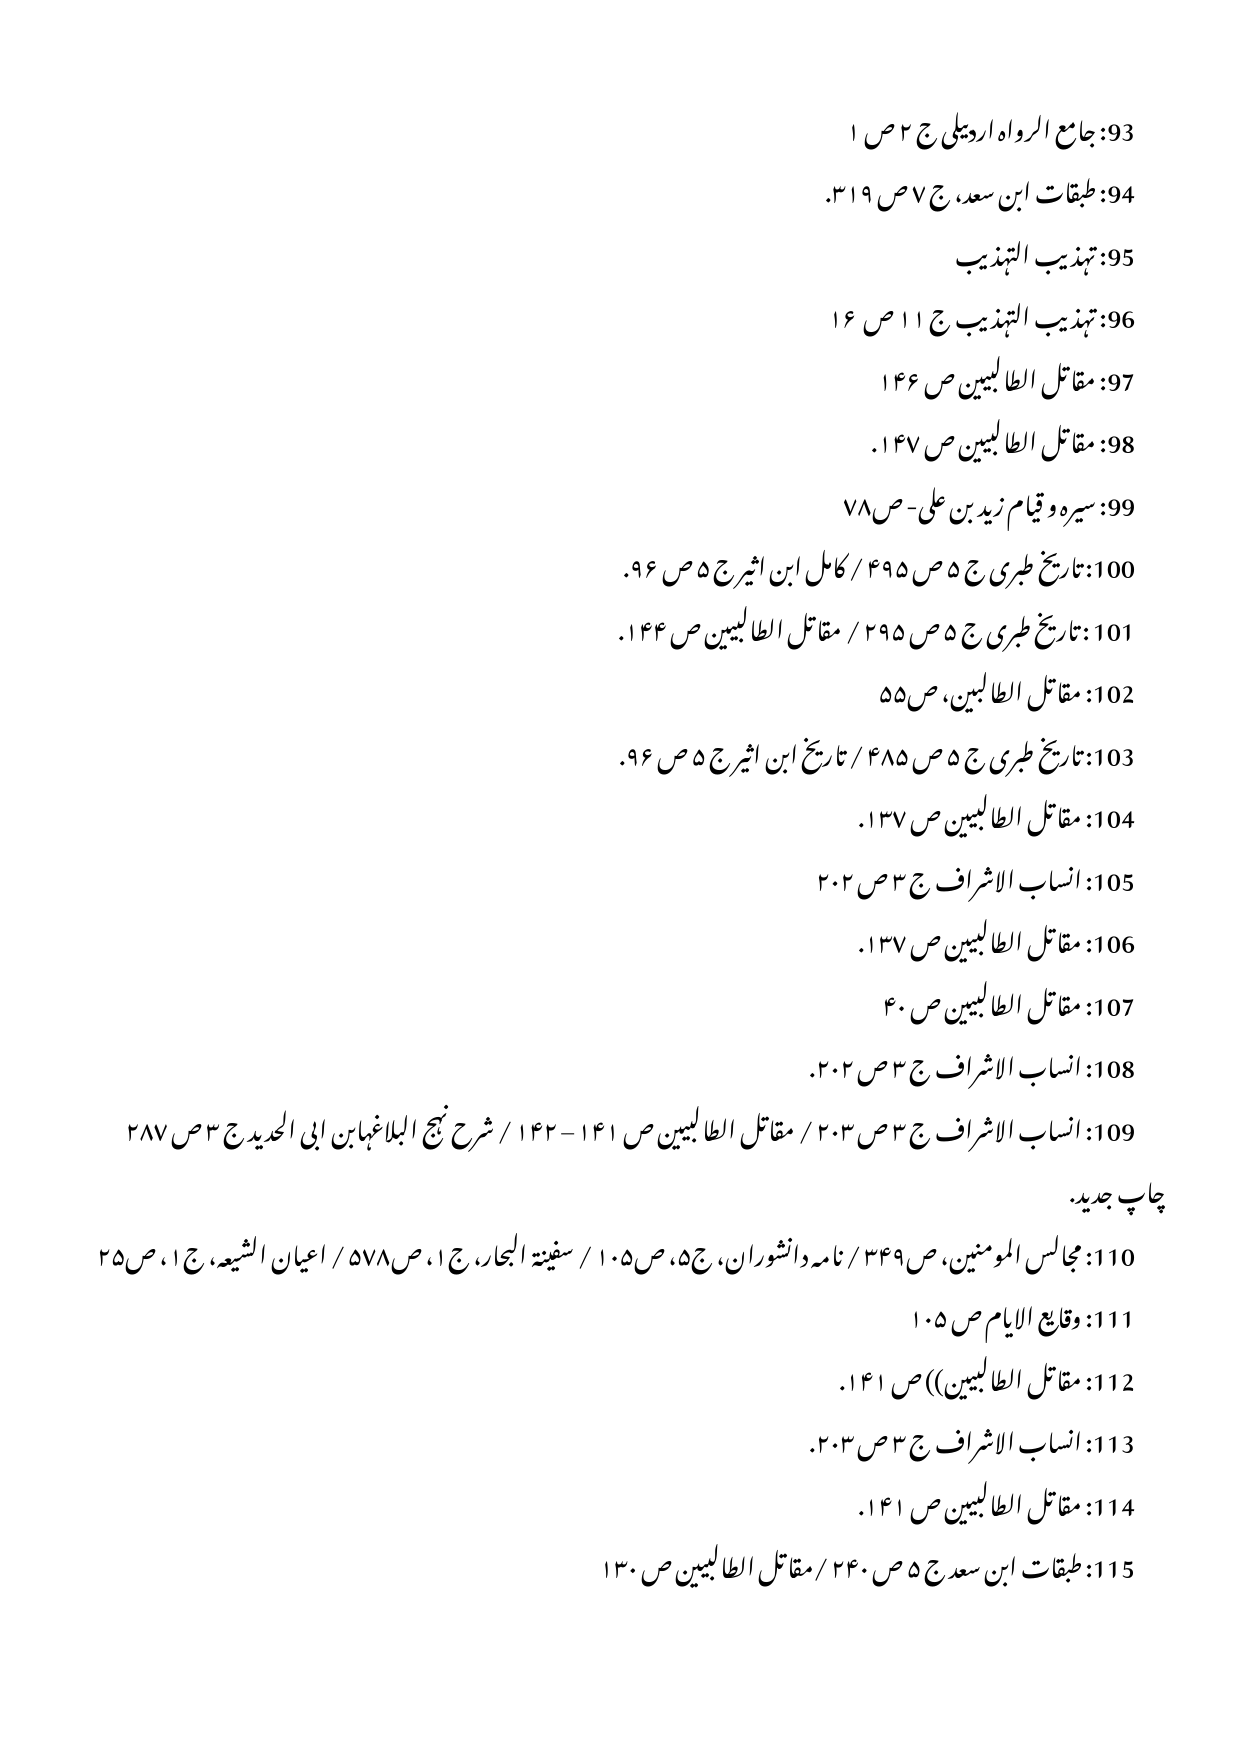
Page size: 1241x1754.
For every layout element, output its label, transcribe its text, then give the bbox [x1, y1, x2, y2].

text 95: تہذیب التہذیب [75, 219, 1165, 281]
text 96: تہذیب التہذیب ج ۱۱ ص ‍ ۱۶ [75, 281, 1165, 344]
text 114: مقاتل الطالبیین ص ۱۴۱. [75, 1469, 1165, 1531]
text 111: وقایع الایام ص ۱۰۵ [75, 1281, 1165, 1344]
text 106: مقاتل الطالبیین ص ۱۳۷. [75, 906, 1165, 969]
text 97: مقاتل الطالبیین ص ۱۴۶ [75, 344, 1165, 406]
text 94: طبقات ابن سعد، ج ۷ ص ۳۱۹. [75, 156, 1165, 219]
text 105: انساب الاشراف ج ۳ ص ۲۰۲ [75, 844, 1165, 906]
text 104: مقاتل الطالبیین ص ۱۳۷. [75, 781, 1165, 844]
text 113: انساب الاشراف ج ۳ ص ۲۰۳. [75, 1406, 1165, 1469]
text 100: تاریخ طبری ج ۵ ص ۴۹۵ / کامل ابن اثیر ج ۵ ص ۹۶. [75, 531, 1165, 594]
text 103: تاریخ طبری ج ۵ ص ۴۸۵ / تاریخ ابن اثیر ج ۵ ص ۹۶. [75, 719, 1165, 781]
text 107: مقاتل الطالبیین ص ۴۰ [75, 969, 1165, 1031]
text 102: مقاتل الطالبین، ص۵۵ [75, 656, 1165, 719]
text 112: مقاتل الطالبیین)) ص ۱۴۱. [75, 1344, 1165, 1406]
text 110: مجالس المومنین، ص۳۴۹ / نامہ دانشوران، ج۵، ص۱۰۵ / سفینة البحار، ج۱، ص۵۷۸ / اعیان الشیعہ، ج۱، ص۲۵ [75, 1219, 1165, 1281]
text 98: مقاتل الطالبیین ص ۱۴۷. [75, 406, 1165, 469]
text 108: انساب الاشراف ج ۳ ص ۲۰۲. [75, 1031, 1165, 1094]
text 93: جامع الرواہ اردبیلی ج ۲ ص ۱ [75, 94, 1165, 156]
text 99: سیرہ و قیام زید بن علی- ص۷۸ [75, 469, 1165, 531]
text 115: طبقات ابن سعد ج ۵ ص ۲۴۰ /مقاتل الطالبیین ص ۱۳۰ [75, 1531, 1165, 1594]
text 101 : تاریخ طبری ج ۵ ص ۲۹۵ / مقاتل الطالبیین ص ۱۴۴. [75, 594, 1165, 656]
text 109: انساب الاشراف ج ۳ ص ۲۰۳ / مقاتل الطالبیین ص ۱۴۱ – ۱۴۲ / شرح نہج البلاغہابن ابی الحدید ج ۳ ص ۲۸۷ چاپ جدید. [75, 1094, 1165, 1219]
